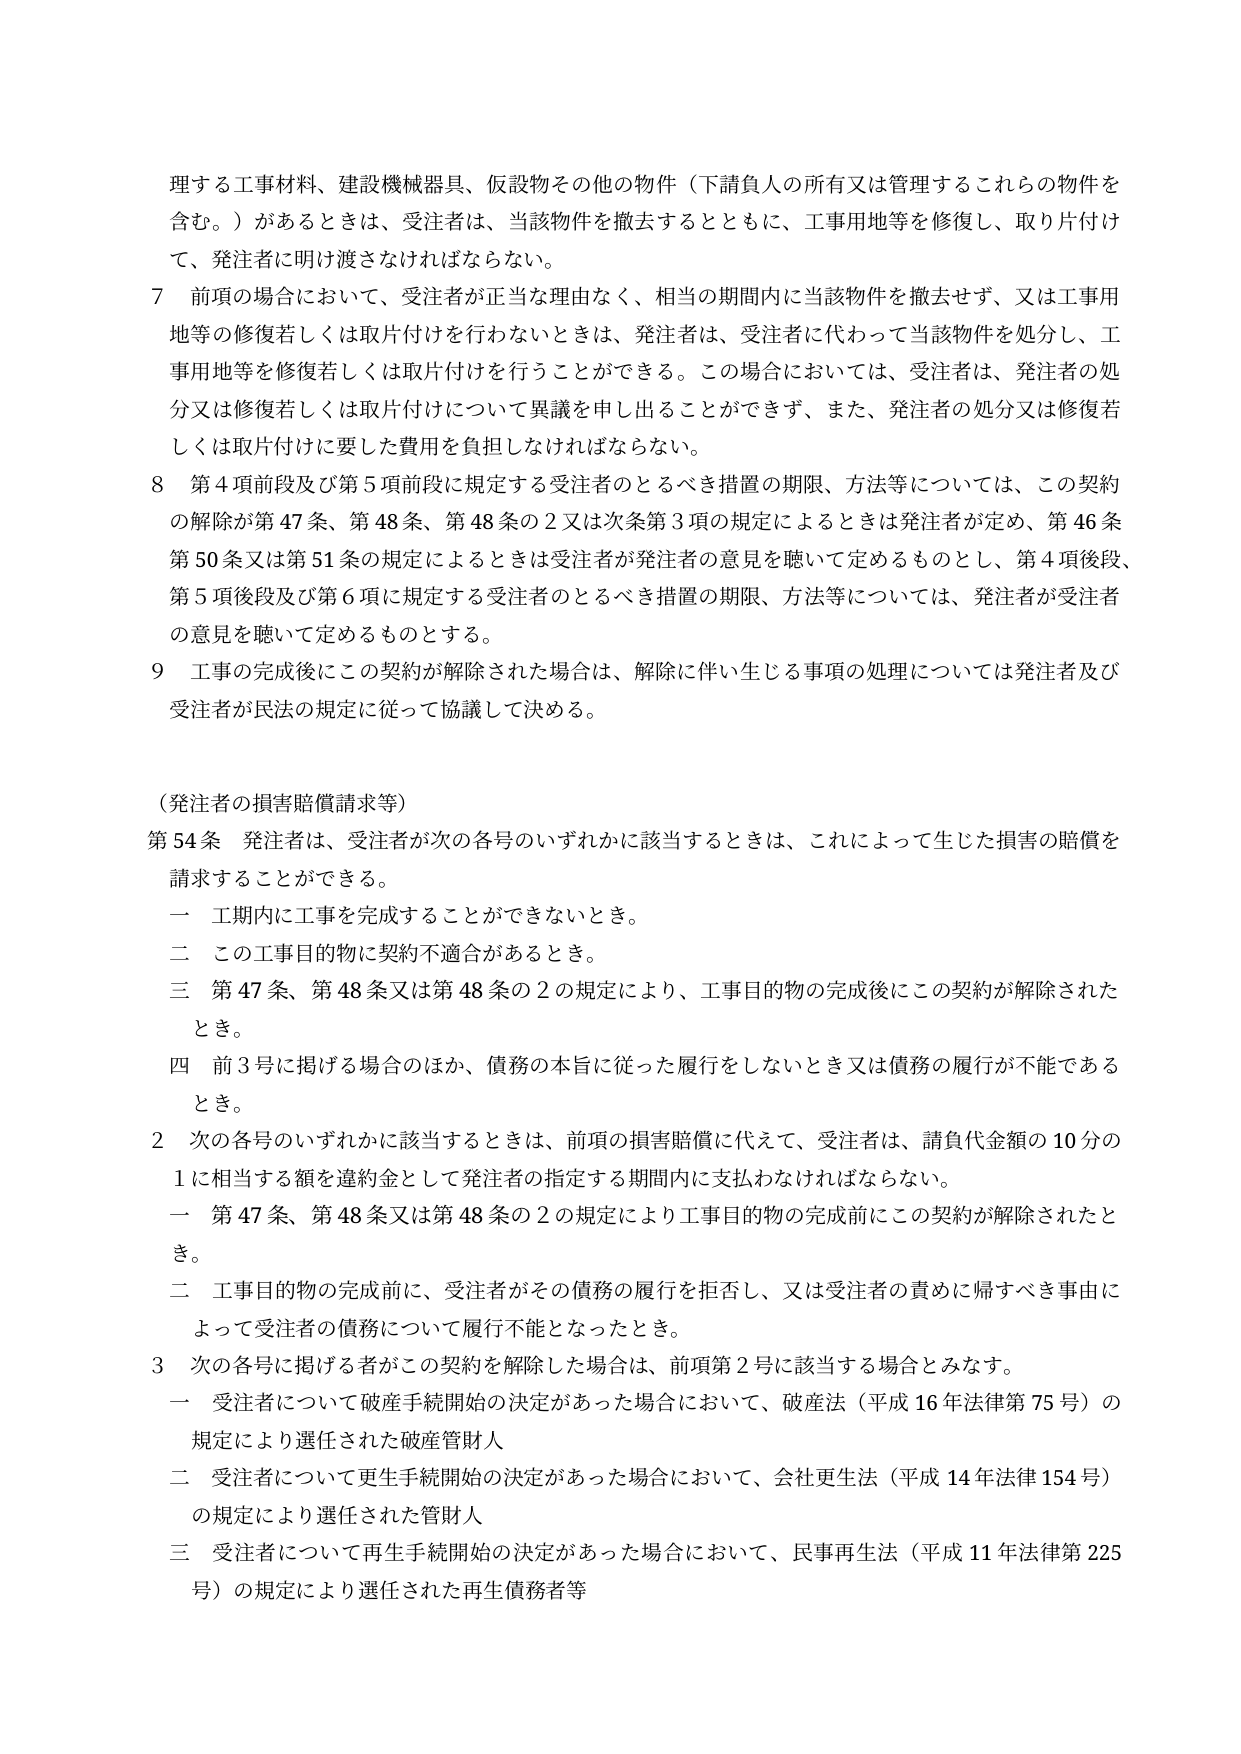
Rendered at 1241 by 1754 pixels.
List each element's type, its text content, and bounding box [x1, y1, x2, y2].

text 第54条 発注者は、受注者が次の各号のいずれかに該当するときは、これによって生じた損害の賠償を請求することができる。 [148, 821, 1122, 896]
text 二 この工事目的物に契約不適合があるとき。 [169, 933, 1122, 971]
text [148, 164, 1122, 277]
text 四 前３号に掲げる場合のほか、債務の本旨に従った履行をしないとき又は債務の履行が不能であるとき。 [169, 1046, 1122, 1121]
text 三 第47条、第48条又は第48条の２の規定により、工事目的物の完成後にこの契約が解除されたとき。 [169, 971, 1122, 1046]
text 二 工事目的物の完成前に、受注者がその債務の履行を拒否し、又は受注者の責めに帰すべき事由によって受注者の債務について履行不能となったとき。 [169, 1271, 1122, 1346]
text ２ 次の各号のいずれかに該当するときは、前項の損害賠償に代えて、受注者は、請負代金額の10分の１に相当する額を違約金として発注者の指定する期間内に支払わなければならない。 [148, 1121, 1122, 1196]
text 二 受注者について更生手続開始の決定があった場合において、会社更生法（平成14年法律154号）の規定により選任された管財人 [169, 1458, 1122, 1533]
text 一 工期内に工事を完成することができないとき。 [169, 896, 1122, 933]
text （発注者の損害賠償請求等） [148, 783, 1122, 821]
text 三 受注者について再生手続開始の決定があった場合において、民事再生法（平成11年法律第225号）の規定により選任された再生債務者等 [169, 1533, 1122, 1608]
text ９ 工事の完成後にこの契約が解除された場合は、解除に伴い生じる事項の処理については発注者及び受注者が民法の規定に従って協議して決める。 [148, 652, 1122, 727]
text ８ 第４項前段及び第５項前段に規定する受注者のとるべき措置の期限、方法等については、この契約の解除が第47条、第48条、第48条の２又は次条第３項の規定によるときは発注者が定め、第46条、第50条又は第51条の規定によるときは受注者が発注者の意見を聴いて定めるものとし、第４項後段、第５項後段及び第６項に規定する受注者のとるべき措置の期限、方法等については、発注者が受注者の意見を聴いて定めるものとする。 [148, 464, 1122, 652]
text ７ 前項の場合において、受注者が正当な理由なく、相当の期間内に当該物件を撤去せず、又は工事用地等の修復若しくは取片付けを行わないときは、発注者は、受注者に代わって当該物件を処分し、工事用地等を修復若しくは取片付けを行うことができる。この場合においては、受注者は、発注者の処分又は修復若しくは取片付けについて異議を申し出ることができず、また、発注者の処分又は修復若しくは取片付けに要した費用を負担しなければならない。 [148, 277, 1122, 464]
text ３ 次の各号に掲げる者がこの契約を解除した場合は、前項第２号に該当する場合とみなす。 [148, 1346, 1122, 1383]
text 一 第47条、第48条又は第48条の２の規定により工事目的物の完成前にこの契約が解除されたとき。 [169, 1196, 1122, 1271]
text 一 受注者について破産手続開始の決定があった場合において、破産法（平成16年法律第75号）の規定により選任された破産管財人 [169, 1383, 1122, 1458]
